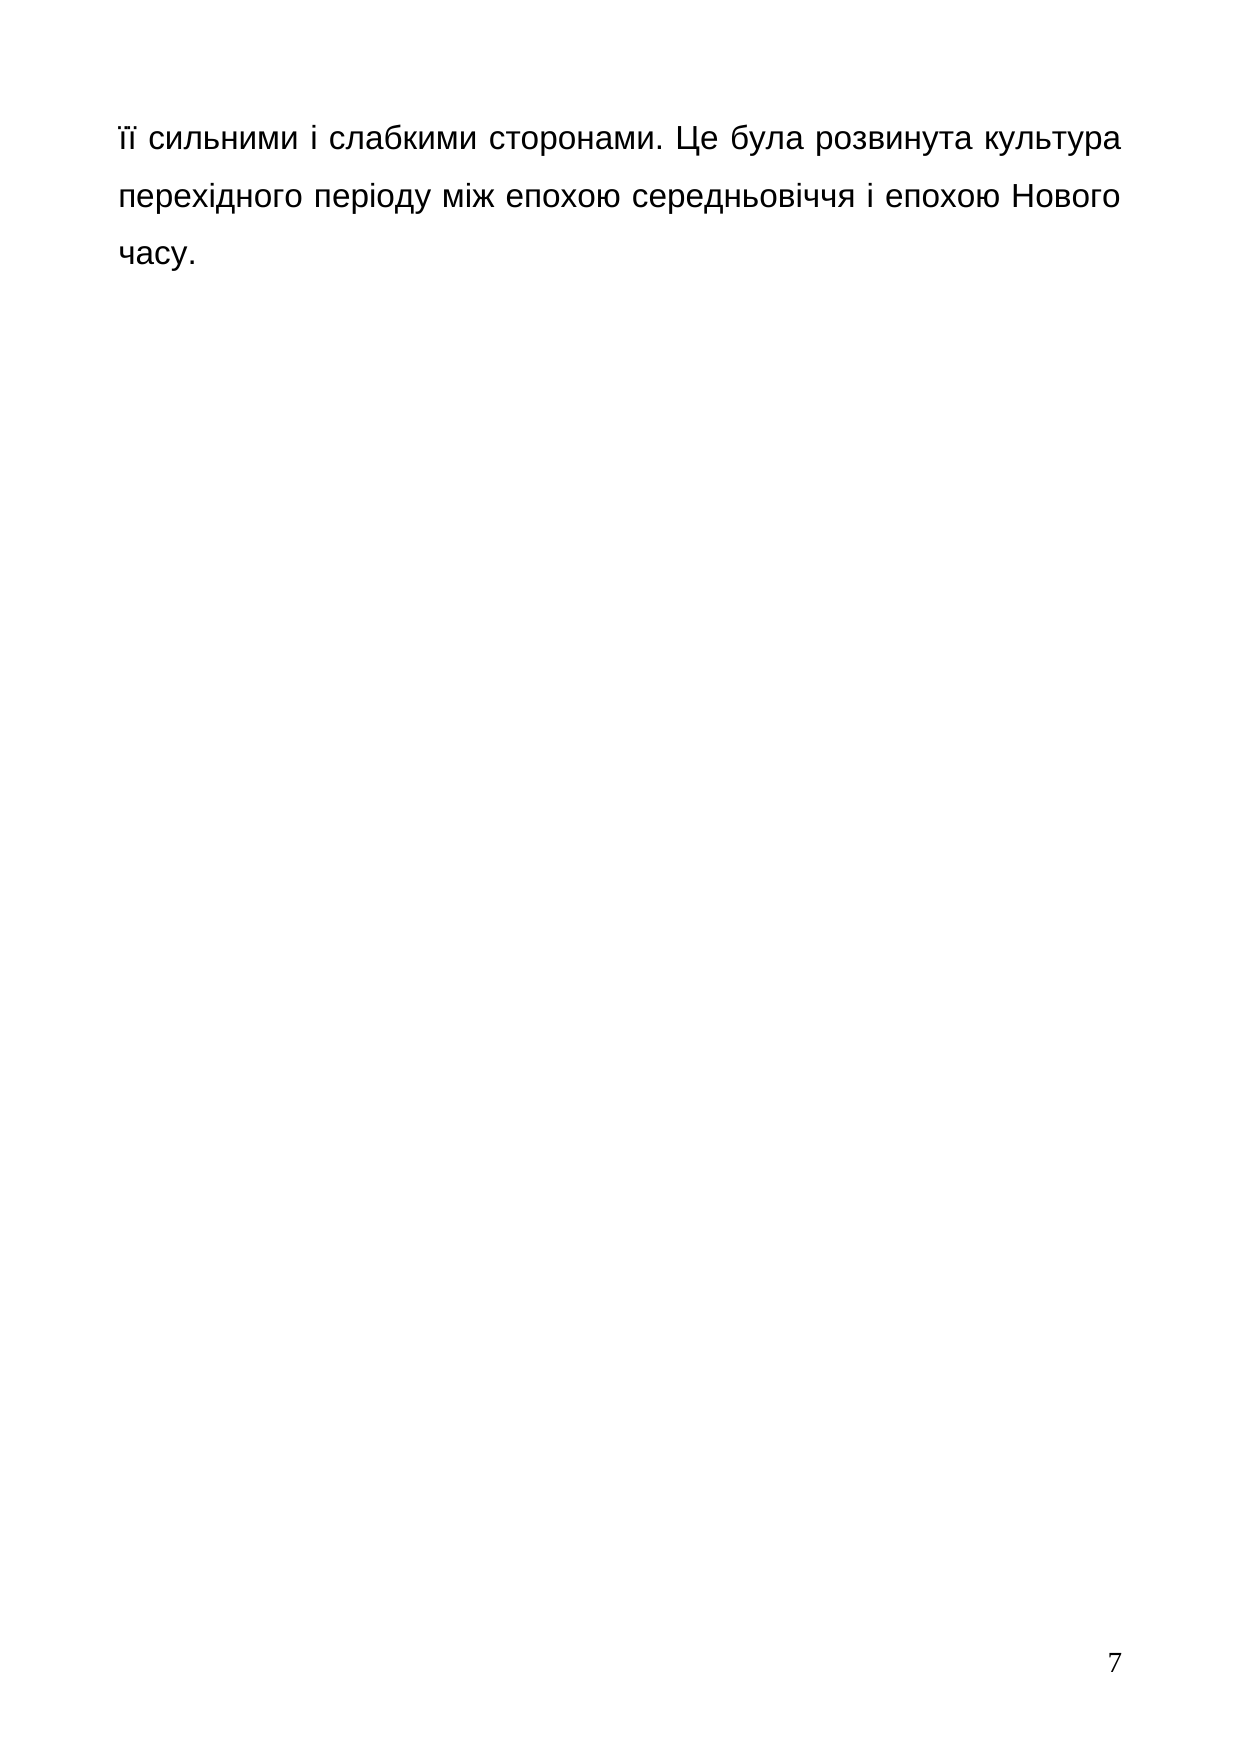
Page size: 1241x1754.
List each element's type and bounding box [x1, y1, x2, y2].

text [118, 118, 1122, 272]
